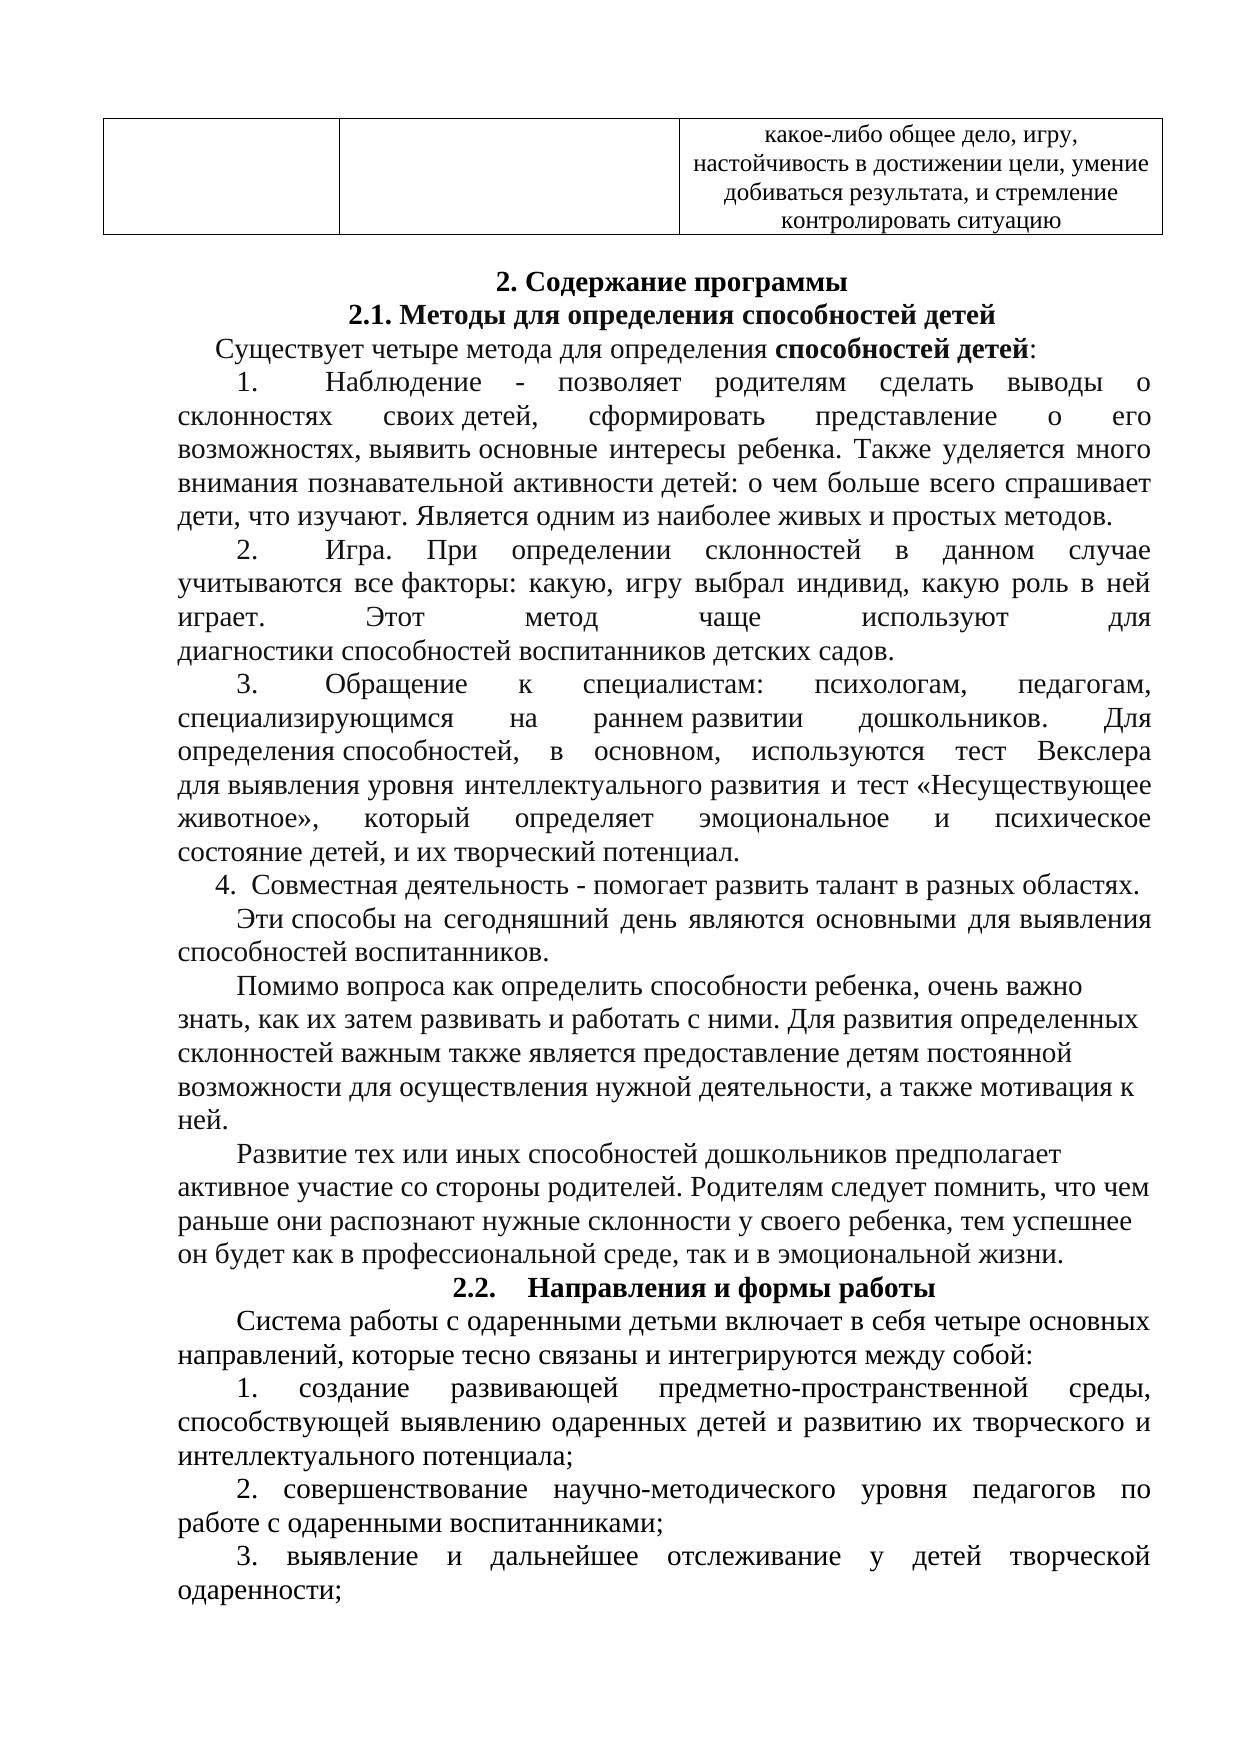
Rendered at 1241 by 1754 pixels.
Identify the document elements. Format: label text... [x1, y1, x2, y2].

text Существует четыре метода для определения способностей детей: [177, 331, 1152, 364]
text Помимо вопроса как определить способности ребенка, очень важно знать, как их затем развивать и работать с ними. Для развития определенных склонностей важным также является предоставление детям постоянной возможности для осуществления нужной деятельности, а также мотивация к ней. [177, 968, 1152, 1136]
text 2.1. Методы для определения способностей детей [192, 297, 1152, 331]
list Направления и формы работы [236, 1270, 1152, 1303]
text 1. создание развивающей предметно-пространственной среды, способствующей выявлению одаренных детей и развитию их творческого и интеллектуального потенциала; [177, 1371, 1152, 1471]
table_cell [340, 119, 679, 234]
list Игра. При определении склонностей в данном случае учитываются все факторы: какую, игру выбрал индивид, какую роль в ней играет. Этот метод чаще используют для диагностики способностей воспитанников детских садов. [177, 532, 1152, 666]
text 2. Содержание программы [192, 264, 1152, 297]
text Эти способы на сегодняшний день являются основными для выявления способностей воспитанников. [177, 901, 1152, 968]
list Совместная деятельность - помогает развить талант в разных областях. [177, 867, 1152, 901]
list Обращение к специалистам: психологам, педагогам, специализирующимся на раннем развитии дошкольников. Для определения способностей, в основном, используются тест Векслера для выявления уровня интеллектуального развития и тест «Несуществующее животное», который определяет эмоциональное и психическое состояние детей, и их творческий потенциал. [177, 666, 1152, 867]
text Развитие тех или иных способностей дошкольников предполагает активное участие со стороны родителей. Родителям следует помнить, что чем раньше они распознают нужные склонности у своего ребенка, тем успешнее он будет как в профессиональной среде, так и в эмоциональной жизни. [177, 1136, 1152, 1270]
text Система работы с одаренными детьми включает в себя четыре основных направлений, которые тесно связаны и интегрируются между собой: [177, 1303, 1152, 1371]
text 2. совершенствование научно-методического уровня педагогов по работе с одаренными воспитанниками; [177, 1471, 1152, 1538]
text 3. выявление и дальнейшее отслеживание у детей творческой одаренности; [177, 1538, 1152, 1605]
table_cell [680, 119, 1162, 234]
list Наблюдение - позволяет родителям сделать выводы о склонностях своих детей, сформировать представление о его возможностях, выявить основные интересы ребенка. Также уделяется много внимания познавательной активности детей: о чем больше всего спрашивает дети, что изучают. Является одним из наиболее живых и простых методов. [177, 364, 1152, 532]
